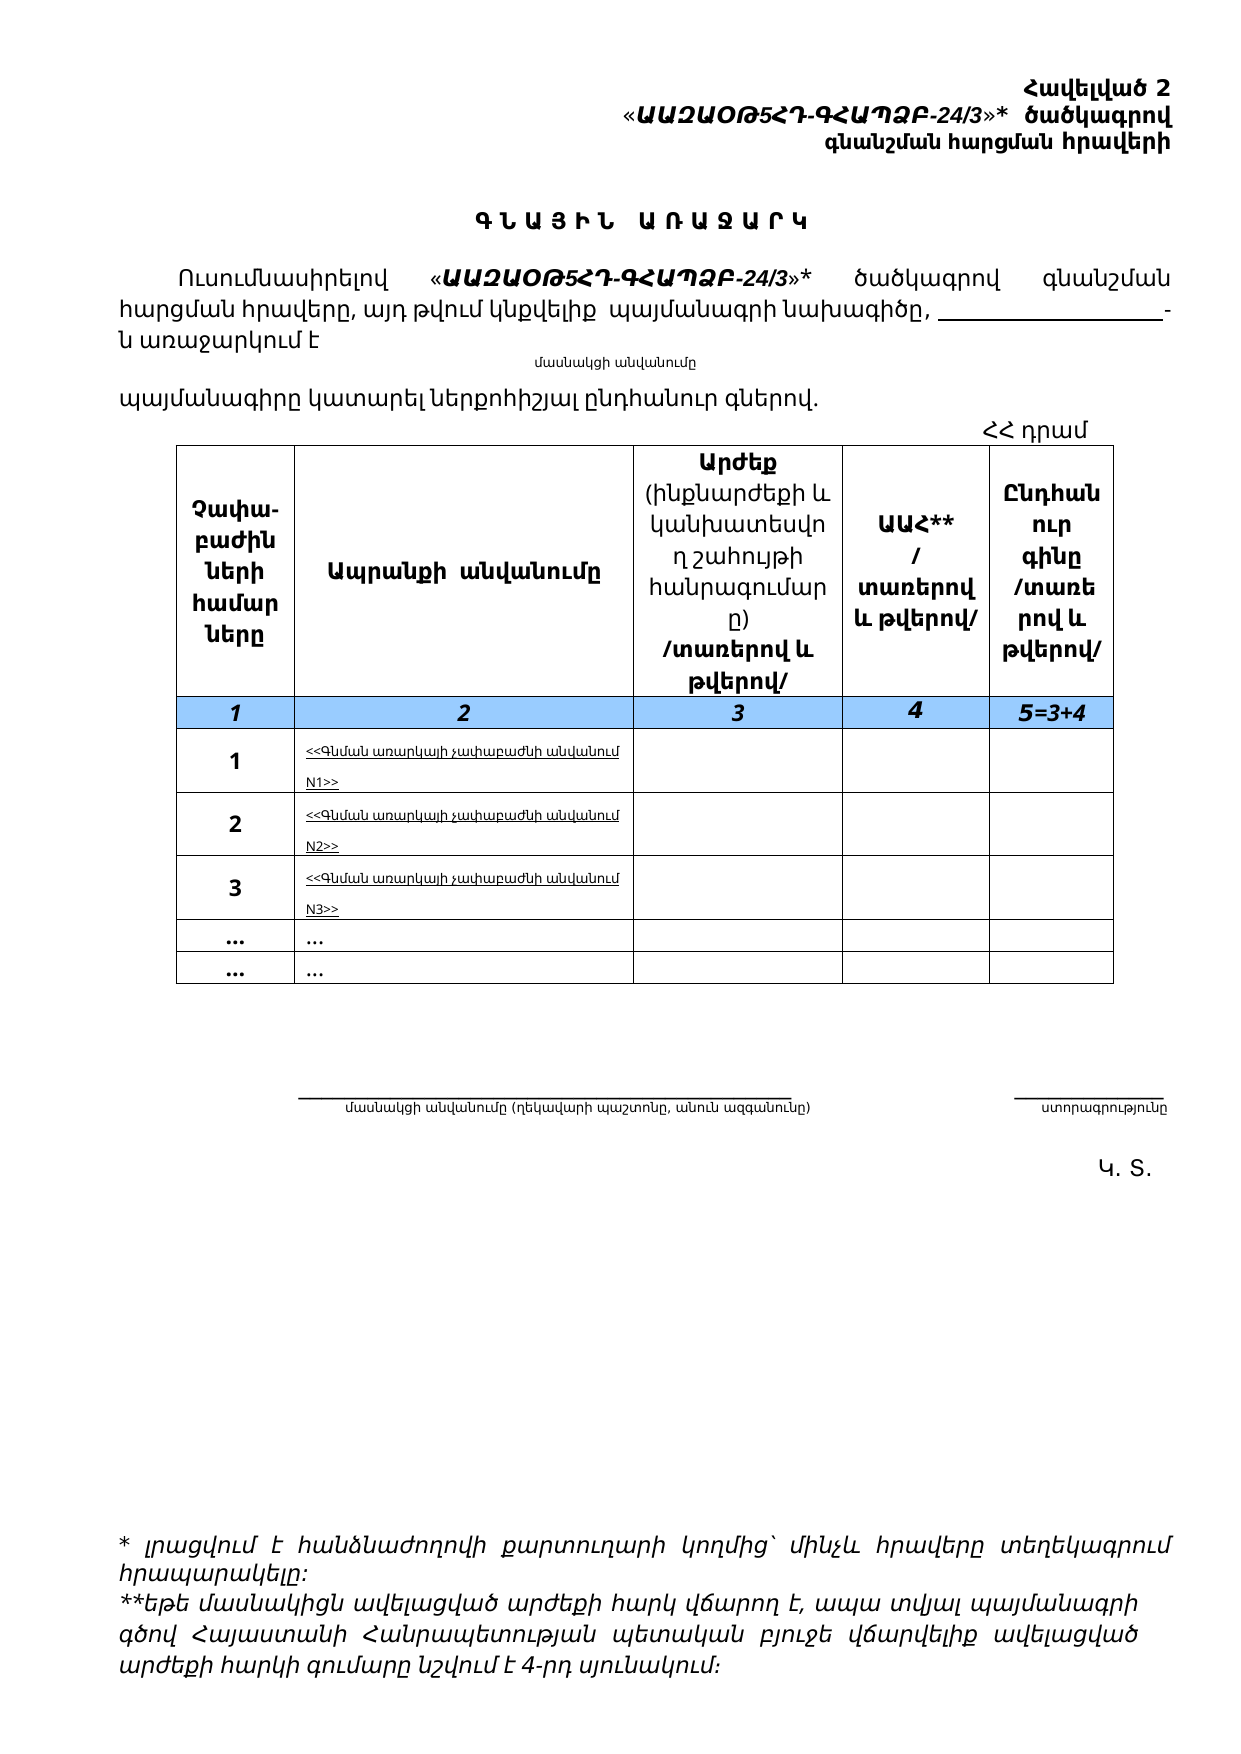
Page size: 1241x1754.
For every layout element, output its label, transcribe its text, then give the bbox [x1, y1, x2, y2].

table_cell ... [295, 952, 633, 983]
text մասնակցի անվանումը [118, 356, 1171, 382]
table_header Արժեք (ինքնարժեքի և կանխատեսվող շահույթի հանրագումարը) /տառերով և թվերով/ [634, 446, 842, 696]
table_cell [990, 856, 1113, 919]
table_cell 4 [843, 697, 989, 728]
table_cell [843, 729, 989, 792]
table_cell <<Գնման առարկայի չափաբաժնի անվանում N2>> [295, 793, 633, 855]
table_cell 1 [177, 729, 294, 792]
text Ուսումնասիրելով «ԱԱԶԱՕԹ5ՀԴ-ԳՀԱՊՁԲ-24/3»* ծածկագրով գնանշման հարցման հրավերը, այդ թվում կնքվելիք պայմանագրի նախագիծը, -ն առաջարկում է [118, 262, 1171, 356]
table_header Ընդհանուր գինը /տառերով և թվերով/ [990, 446, 1113, 696]
text * լրացվում է հանձնաժողովի քարտուղարի կողմից` մինչև հրավերը տեղեկագրում հրապարակելը: [118, 1529, 1171, 1587]
table_header Չափա- բաժինների համարները [177, 446, 294, 696]
table_cell … [177, 952, 294, 983]
table_cell <<Գնման առարկայի չափաբաժնի անվանում N3>> [295, 856, 633, 919]
table_cell … [177, 920, 294, 951]
text «ԱԱԶԱՕԹ5ՀԴ-ԳՀԱՊՁԲ-24/3»* ծածկագրով [118, 102, 1171, 128]
table_header Ապրանքի անվանումը [295, 446, 633, 696]
table_cell [843, 793, 989, 855]
text պայմանագիրը կատարել ներքոհիշյալ ընդհանուր գներով. [118, 382, 1171, 413]
table_cell ... [295, 920, 633, 951]
text Գ Ն Ա Յ Ի Ն Ա Ռ Ա Ջ Ա Ր Կ [112, 208, 1171, 235]
table_cell [634, 729, 842, 792]
table_cell [634, 952, 842, 983]
table_cell [990, 952, 1113, 983]
table_cell [843, 920, 989, 951]
text Կ. Տ. [118, 1156, 1171, 1182]
table_cell [843, 952, 989, 983]
text գնանշման հարցման հրավերի [118, 128, 1171, 155]
table_cell [634, 856, 842, 919]
table_cell 3 [177, 856, 294, 919]
text **եթե մասնակիցն ավելացված արժեքի հարկ վճարող է, ապա տվյալ պայմանագրի գծով Հայաստանի Հանրապետության պետական բյուջե վճարվելիք ավելացված արժեքի հարկի գումարը նշվում է 4-րդ սյունակում։ [118, 1587, 1139, 1681]
table_cell 5=3+4 [990, 697, 1113, 728]
text Հավելված 2 [118, 75, 1171, 102]
text ___________________________________________ _____________ [193, 1073, 1171, 1100]
text ՀՀ դրամ [118, 413, 1171, 445]
table_cell [634, 793, 842, 855]
table_cell 2 [177, 793, 294, 855]
table_cell 2 [295, 697, 633, 728]
table_header ԱԱՀ** /տառերով և թվերով/ [843, 446, 989, 696]
table_cell 3 [634, 697, 842, 728]
table_cell [990, 920, 1113, 951]
table_cell 1 [177, 697, 294, 728]
table_cell [990, 793, 1113, 855]
table_cell [990, 729, 1113, 792]
table_cell [843, 856, 989, 919]
text մասնակցի անվանումը (ղեկավարի պաշտոնը, անուն ազգանունը) ստորագրությունը [118, 1100, 1171, 1127]
table_cell [634, 920, 842, 951]
table_cell <<Գնման առարկայի չափաբաժնի անվանում N1>> [295, 729, 633, 792]
